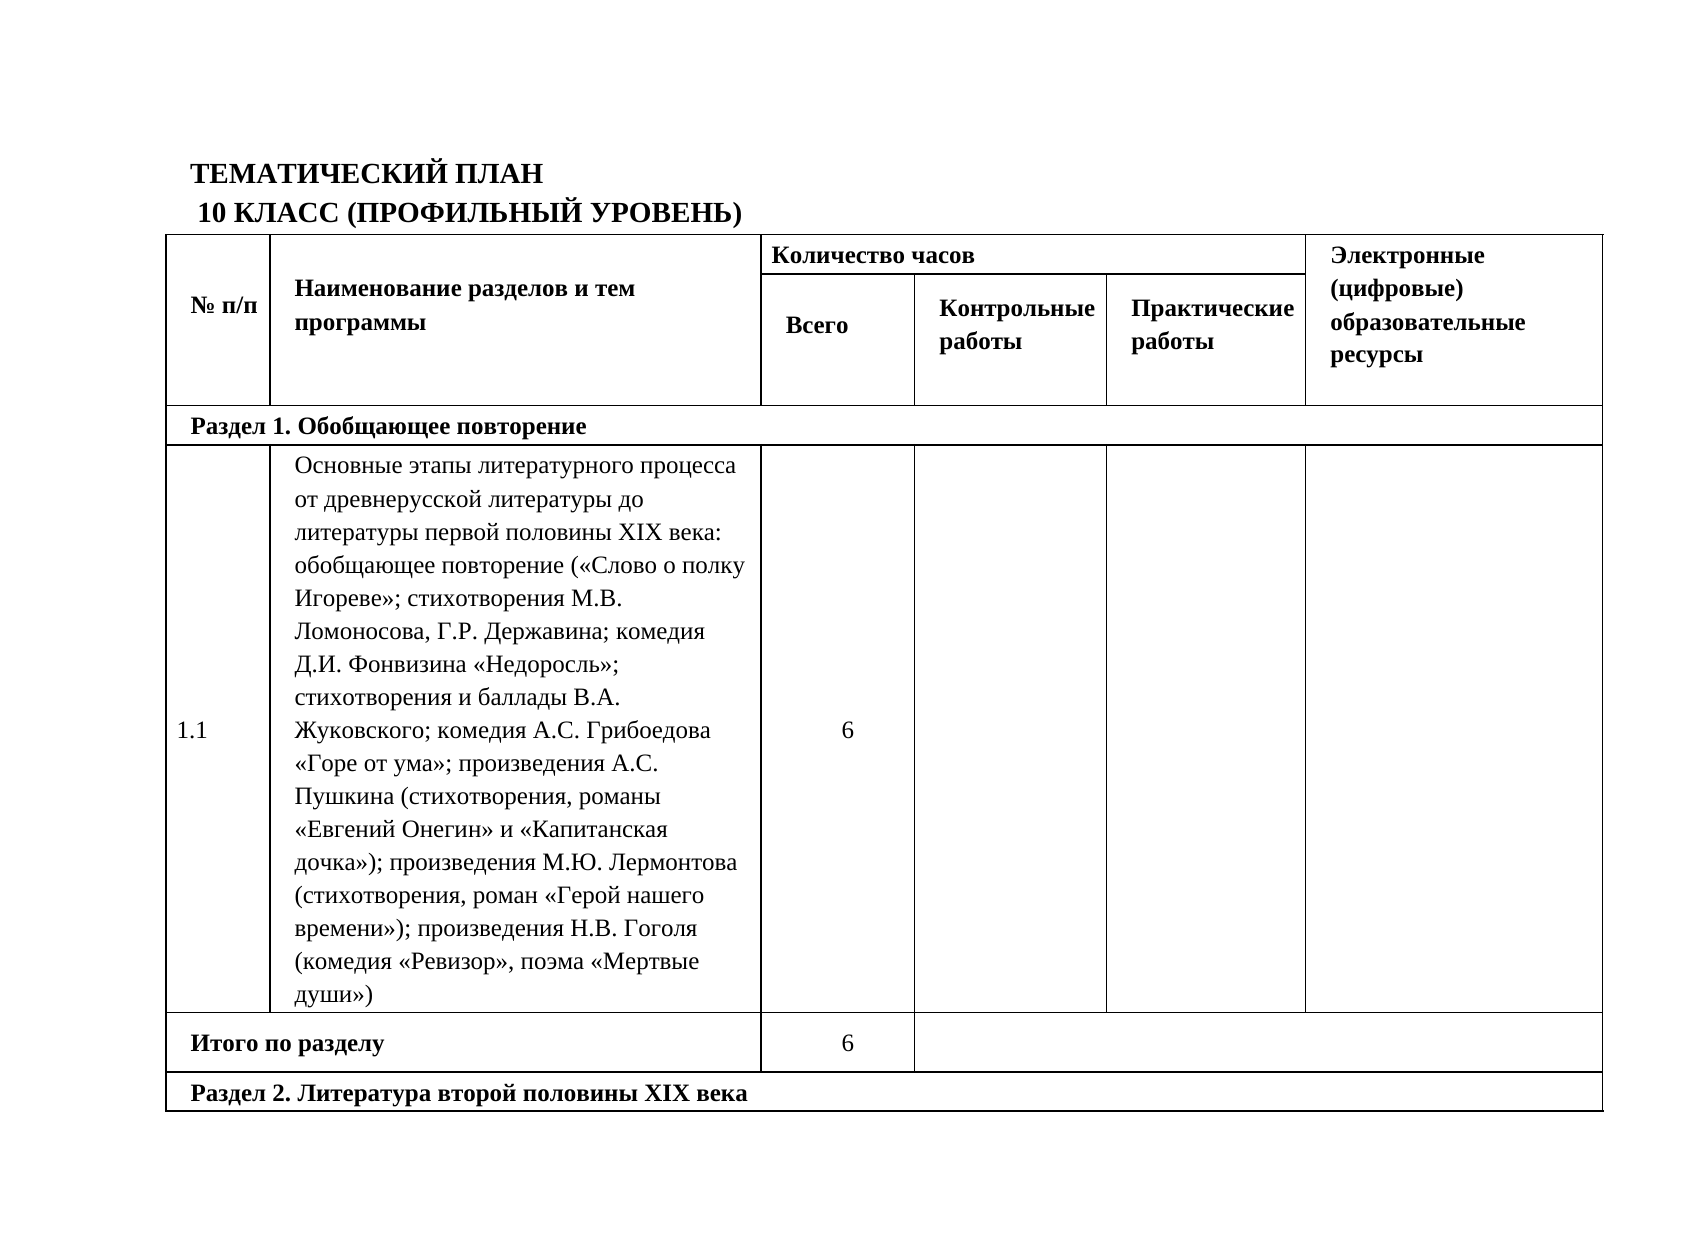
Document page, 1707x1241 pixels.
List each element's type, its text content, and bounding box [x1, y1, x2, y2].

table_header Электронные (цифровые) образовательные ресурсы [1306, 235, 1602, 404]
table_cell 1.1 [167, 446, 269, 1012]
table_cell [1306, 446, 1602, 1012]
table_cell [1107, 446, 1305, 1012]
table_cell Раздел 2. Литература второй половины XIX века [167, 1073, 1602, 1110]
table_cell Раздел 1. Обобщающее повторение [167, 406, 1602, 444]
table_cell 6 [762, 446, 914, 1012]
table_cell Всего [762, 275, 914, 404]
table_header № п/п [167, 235, 269, 404]
table_cell Контрольные работы [915, 275, 1106, 404]
table_cell Основные этапы литературного процесса от древнерусской литературы до литературы первой половины XIX века: обобщающее повторение («Слово о полку Игореве»; стихотворения М.В. Ломоносова, Г.Р. Державина; комедия Д.И. Фонвизина «Недоросль»; стихотворения и баллады В.А. Жуковского; комедия А.С. Грибоедова «Горе от ума»; произведения А.С. Пушкина (стихотворения, романы «Евгений Онегин» и «Капитанская дочка»); произведения М.Ю. Лермонтова (стихотворения, роман «Герой нашего времени»); произведения Н.В. Гоголя (комедия «Ревизор», поэма «Мертвые души») [271, 446, 760, 1012]
table_cell [915, 1013, 1602, 1071]
table_cell Итого по разделу [167, 1013, 760, 1071]
text 10 КЛАСС (ПРОФИЛЬНЫЙ УРОВЕНЬ) [190, 195, 1618, 229]
table_cell 6 [762, 1013, 914, 1071]
table_header Наименование разделов и тем программы [271, 235, 760, 404]
table_cell [915, 446, 1106, 1012]
table_header Количество часов [762, 235, 1305, 273]
text ТЕМАТИЧЕСКИЙ ПЛАН [190, 157, 1618, 190]
table_cell Практические работы [1107, 275, 1305, 404]
